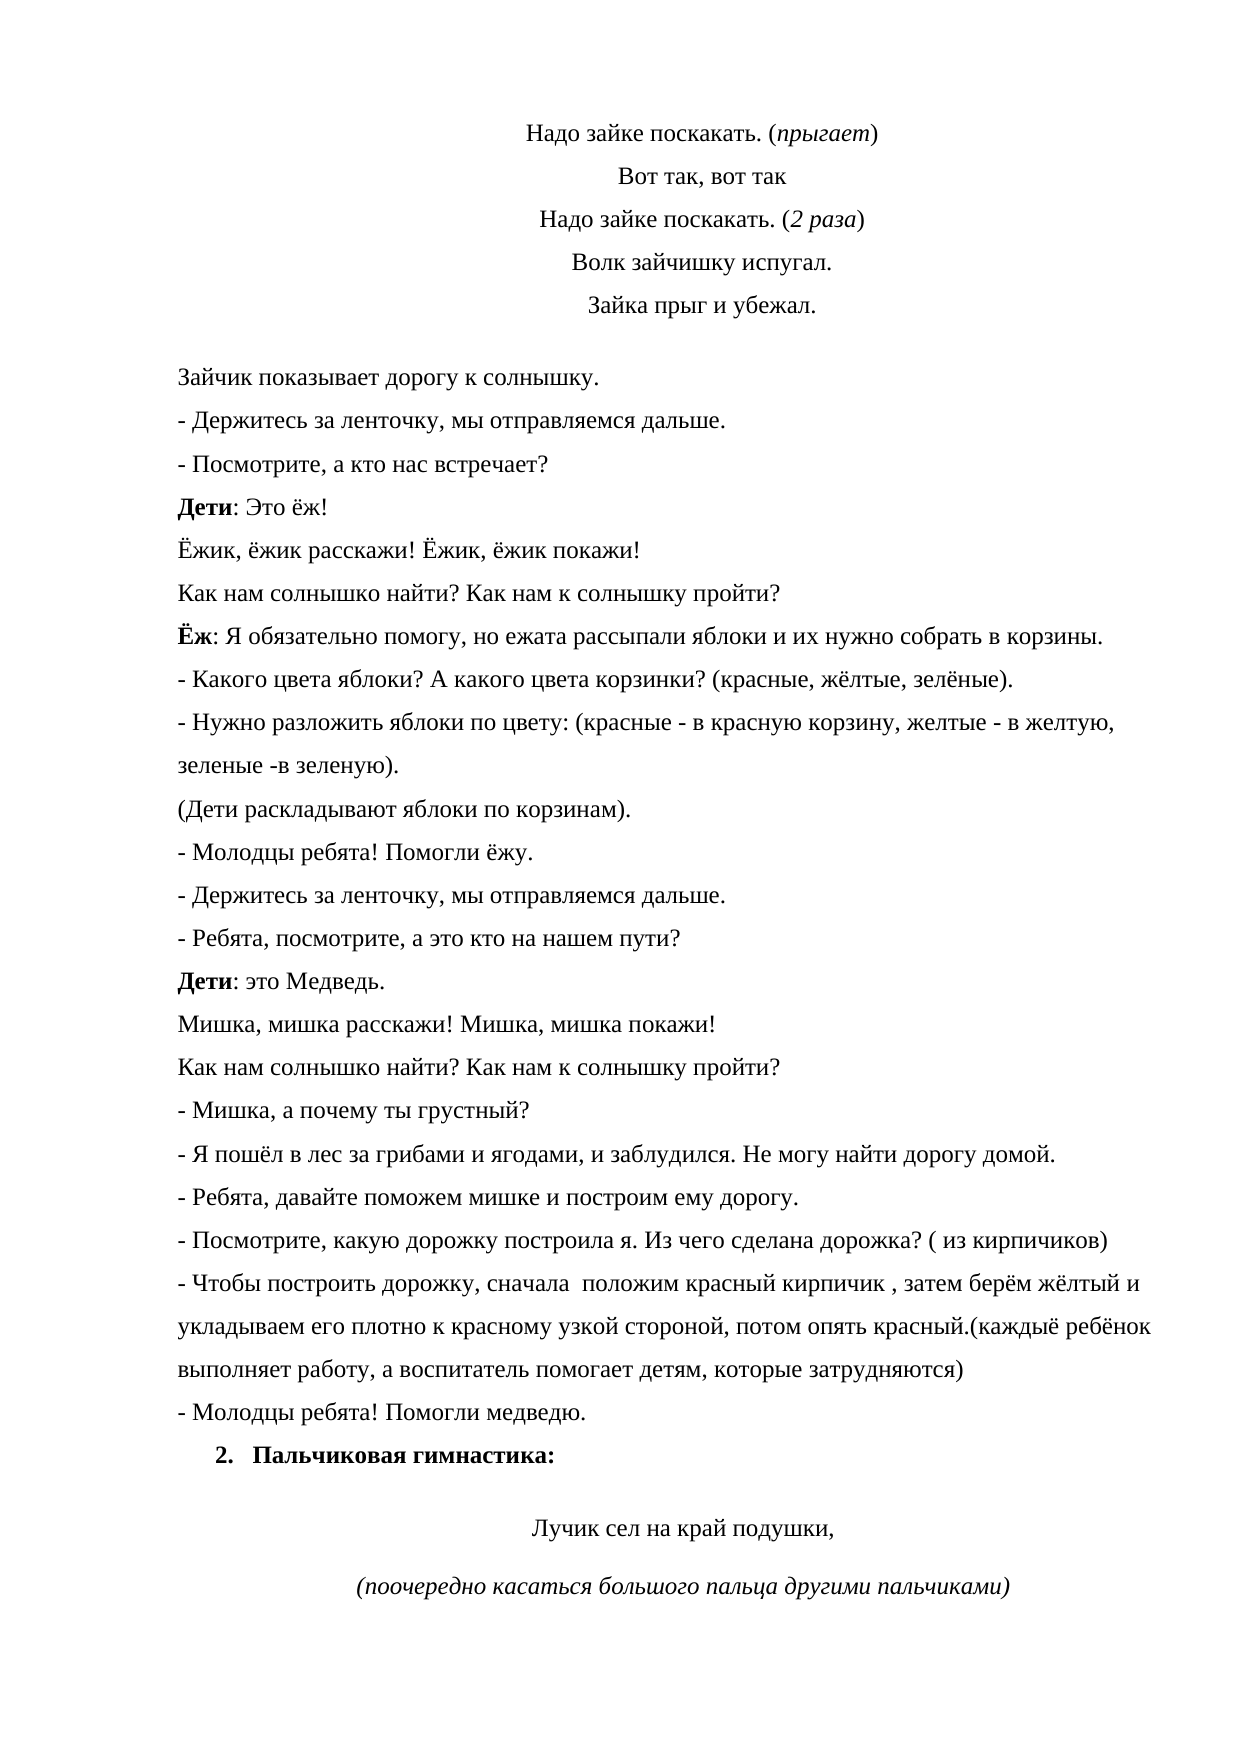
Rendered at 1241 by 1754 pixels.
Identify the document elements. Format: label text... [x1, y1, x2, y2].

text Как нам солнышко найти? Как нам к солнышку пройти? [177, 578, 1152, 607]
list Пальчиковая гимнастика: [215, 1441, 1152, 1469]
text Мишка, мишка расскажи! Мишка, мишка покажи! [177, 1009, 1152, 1038]
text - Какого цвета яблоки? А какого цвета корзинки? (красные, жёлтые, зелёные). [177, 664, 1152, 693]
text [252, 118, 1152, 319]
text - Чтобы построить дорожку, сначала положим красный кирпичик , затем берём жёлтый и укладываем его плотно к красному узкой стороной, потом опять красный.(каждыё ребёнок выполняет работу, а воспитатель помогает детям, которые затрудняются) [177, 1268, 1152, 1383]
text (поочередно касаться большого пальца другими пальчиками) [215, 1571, 1152, 1599]
text Ёжик, ёжик расскажи! Ёжик, ёжик покажи! [177, 535, 1152, 564]
text - Молодцы ребята! Помогли медведю. [177, 1397, 1152, 1426]
text - Держитесь за ленточку, мы отправляемся дальше. [177, 880, 1152, 909]
text - Нужно разложить яблоки по цвету: (красные - в красную корзину, желтые - в желтую, зеленые -в зеленую). [177, 707, 1152, 779]
text - Молодцы ребята! Помогли ёжу. [177, 837, 1152, 866]
text - Ребята, давайте поможем мишке и построим ему дорогу. [177, 1182, 1152, 1211]
text Ёж: Я обязательно помогу, но ежата рассыпали яблоки и их нужно собрать в корзины. [177, 621, 1152, 650]
text Дети: это Медведь. [177, 966, 1152, 995]
text - Посмотрите, а кто нас встречает? [177, 449, 1152, 477]
text (Дети раскладывают яблоки по корзинам). [177, 794, 1152, 822]
text - Посмотрите, какую дорожку построила я. Из чего сделана дорожка? ( из кирпичиков) [177, 1225, 1152, 1254]
text Дети: Это ёж! [177, 492, 1152, 521]
text - Мишка, а почему ты грустный? [177, 1096, 1152, 1124]
text Лучик сел на край подушки, [215, 1513, 1152, 1542]
text Как нам солнышко найти? Как нам к солнышку пройти? [177, 1052, 1152, 1081]
text Зайчик показывает дорогу к солнышку. [177, 362, 1152, 391]
text - Держитесь за ленточку, мы отправляемся дальше. [177, 406, 1152, 434]
text - Я пошёл в лес за грибами и ягодами, и заблудился. Не могу найти дорогу домой. [177, 1139, 1152, 1167]
text - Ребята, посмотрите, а это кто на нашем пути? [177, 923, 1152, 952]
